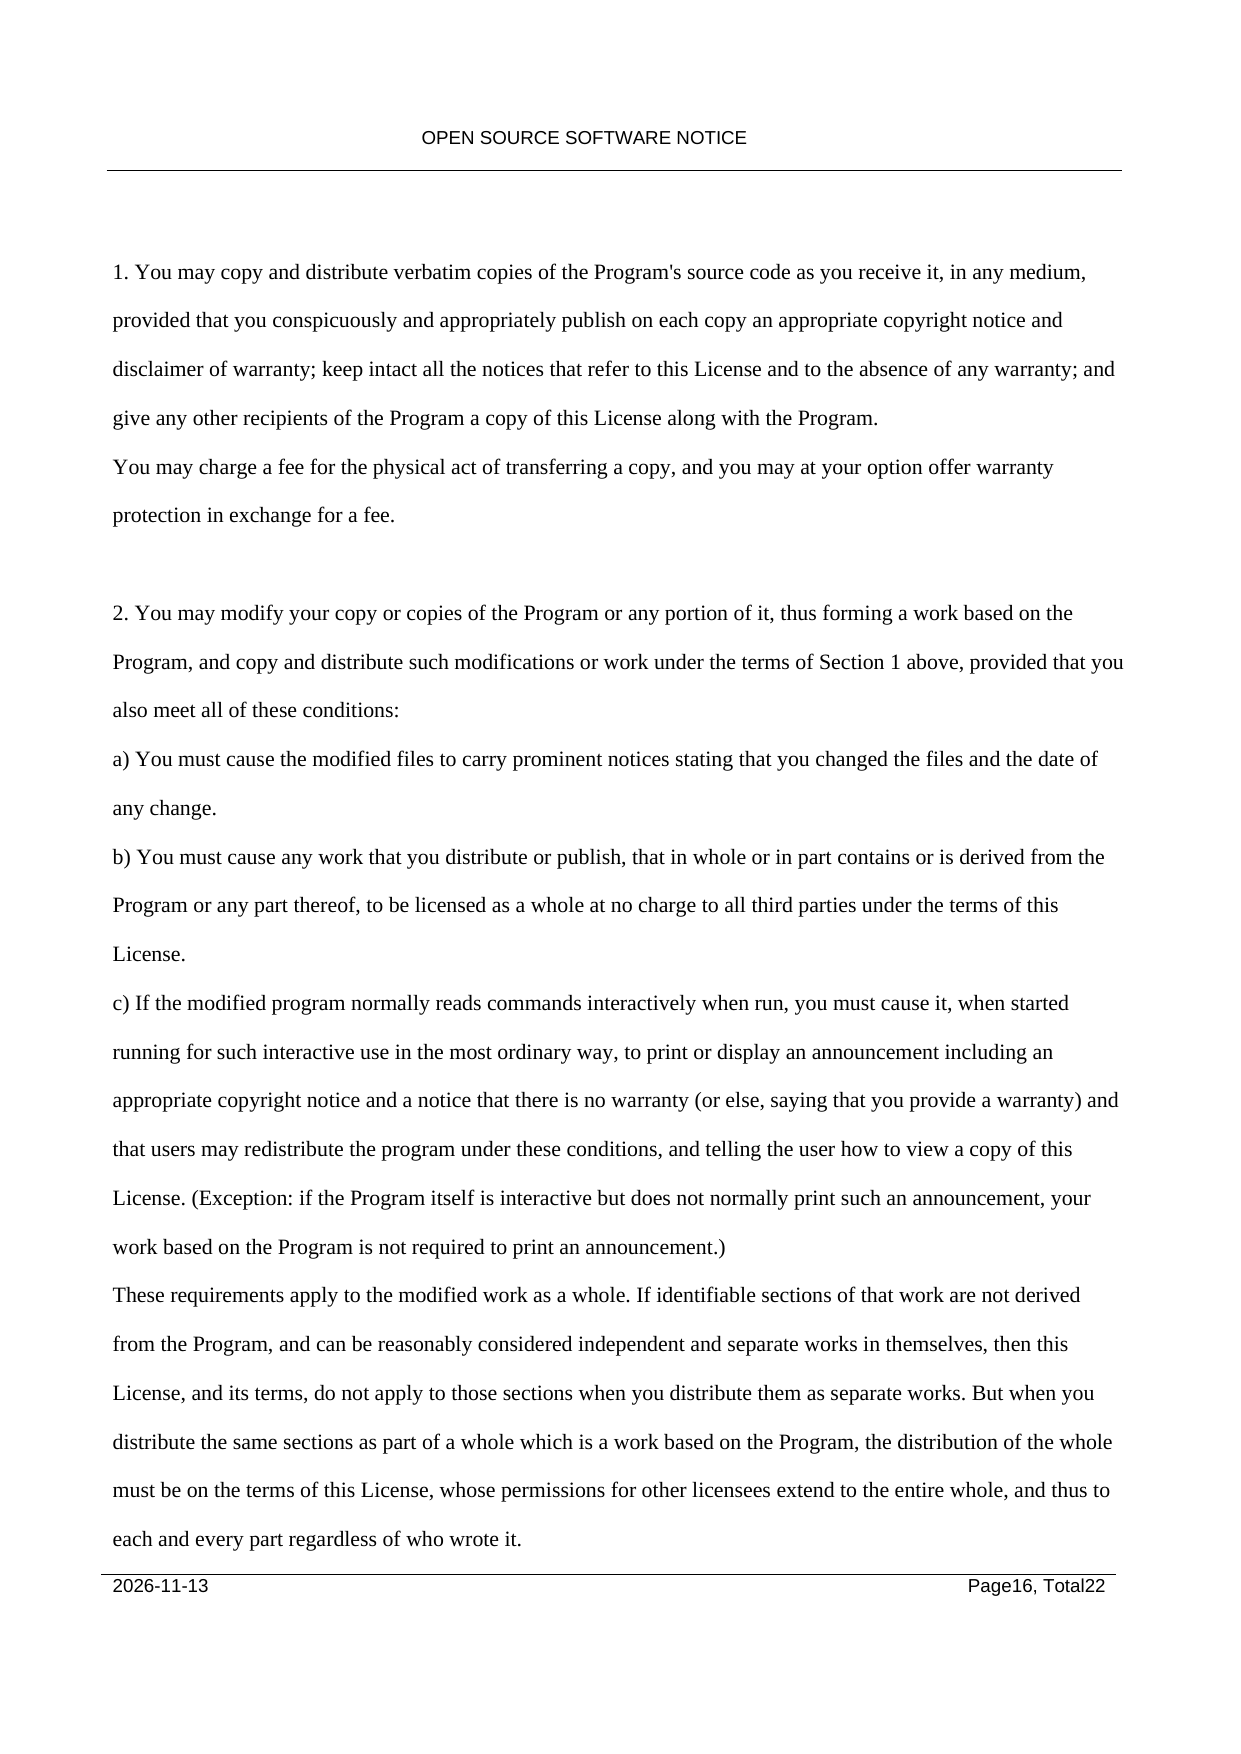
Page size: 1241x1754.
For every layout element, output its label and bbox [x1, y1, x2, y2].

text [112, 206, 1128, 1555]
